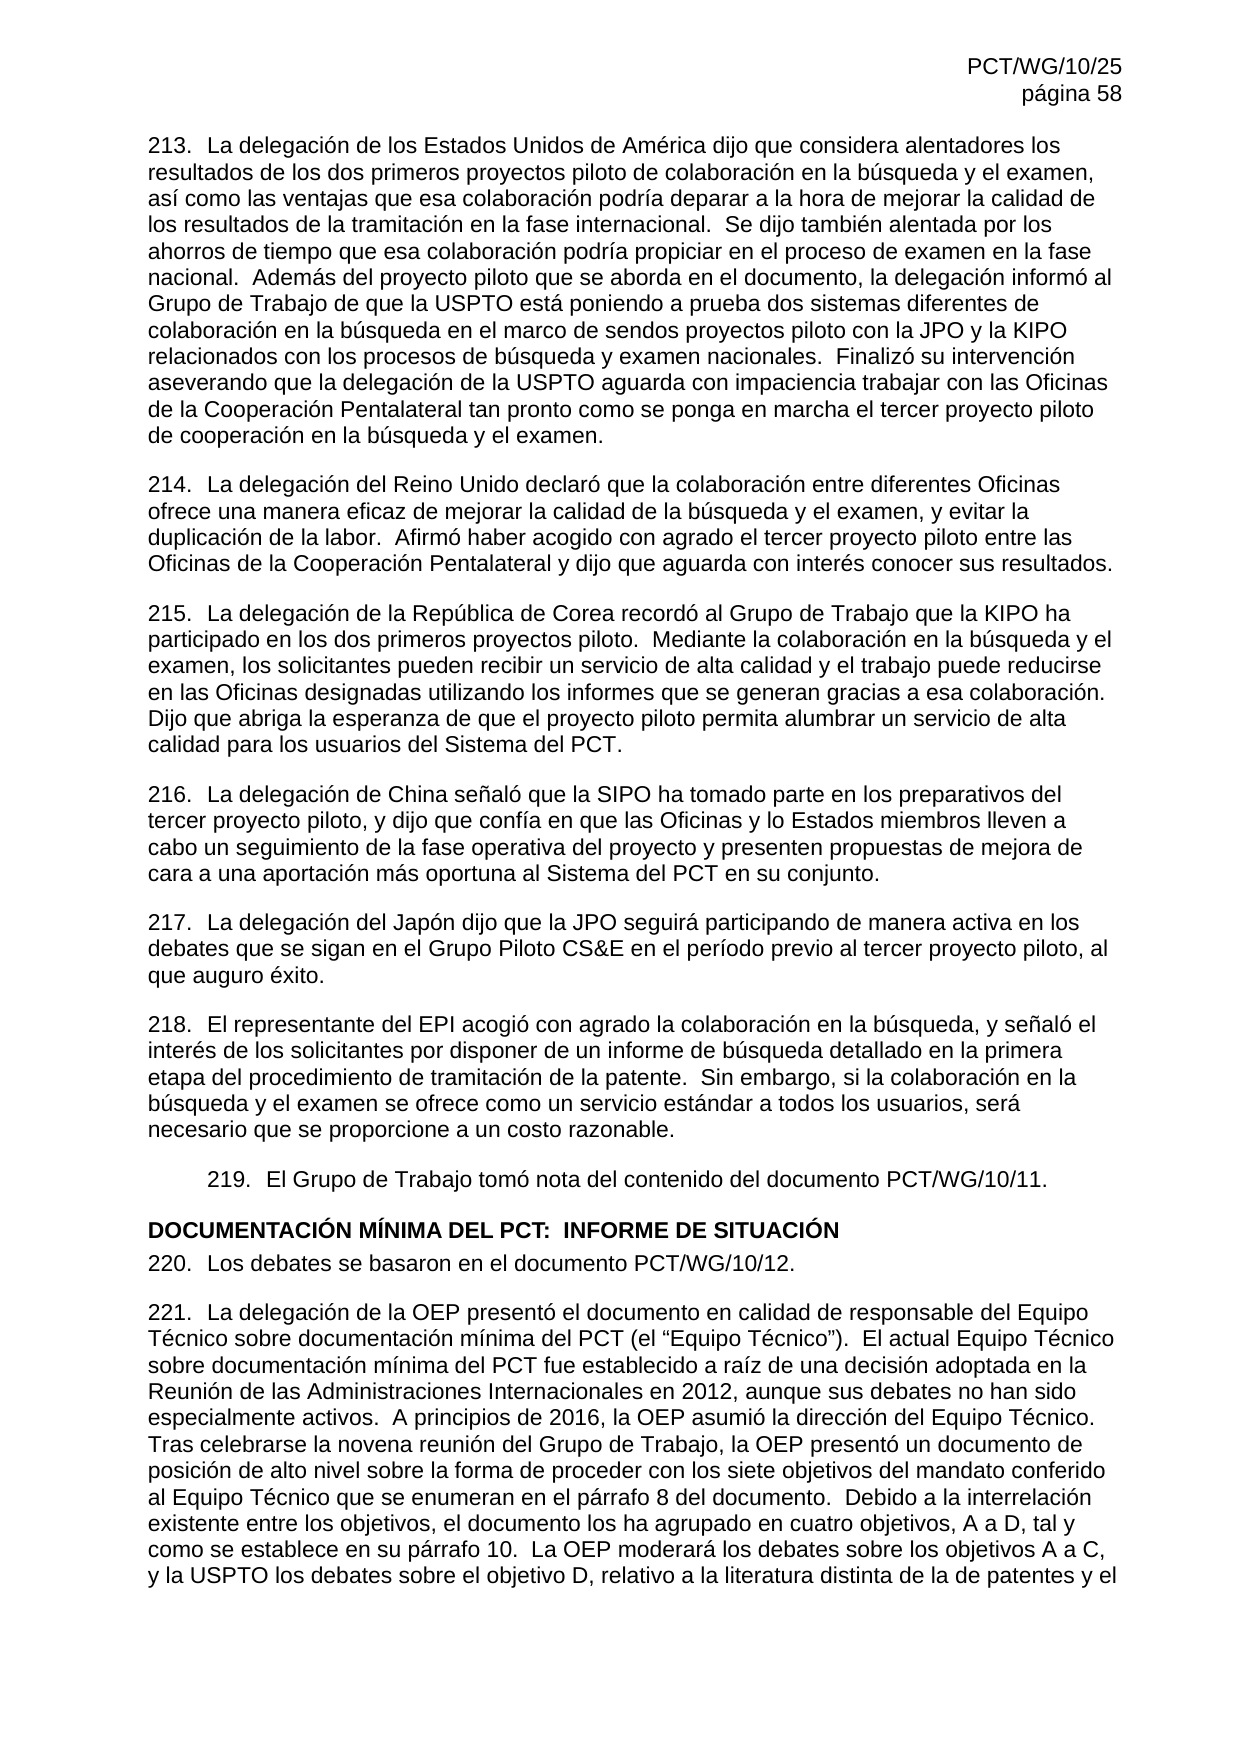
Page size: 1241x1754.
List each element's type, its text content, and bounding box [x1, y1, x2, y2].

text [148, 1299, 1122, 1589]
text La delegación de China señaló que la SIPO ha tomado parte en los preparativos del tercer proyecto piloto, y dijo que confía en que las Oficinas y lo Estados miembros lleven a cabo un seguimiento de la fase operativa del proyecto y presenten propuestas de mejora de cara a una aportación más oportuna al Sistema del PCT en su conjunto. [148, 781, 1122, 886]
subtitle DOCUMENTACIÓN MÍNIMA DEL PCT: INFORME DE SITUACIÓN [148, 1217, 1122, 1243]
text Los debates se basaron en el documento PCT/WG/10/12. [148, 1250, 1122, 1276]
text La delegación del Reino Unido declaró que la colaboración entre diferentes Oficinas ofrece una manera eficaz de mejorar la calidad de la búsqueda y el examen, y evitar la duplicación de la labor. Afirmó haber acogido con agrado el tercer proyecto piloto entre las Oficinas de la Cooperación Pentalateral y dijo que aguarda con interés conocer sus resultados. [148, 471, 1122, 577]
text El Grupo de Trabajo tomó nota del contenido del documento PCT/WG/10/11. [207, 1166, 1122, 1192]
text La delegación del Japón dijo que la JPO seguirá participando de manera activa en los debates que se sigan en el Grupo Piloto CS&E en el período previo al tercer proyecto piloto, al que auguro éxito. [148, 909, 1122, 988]
text La delegación de la República de Corea recordó al Grupo de Trabajo que la KIPO ha participado en los dos primeros proyectos piloto. Mediante la colaboración en la búsqueda y el examen, los solicitantes pueden recibir un servicio de alta calidad y el trabajo puede reducirse en las Oficinas designadas utilizando los informes que se generan gracias a esa colaboración. Dijo que abriga la esperanza de que el proyecto piloto permita alumbrar un servicio de alta calidad para los usuarios del Sistema del PCT. [148, 600, 1122, 758]
text La delegación de los Estados Unidos de América dijo que considera alentadores los resultados de los dos primeros proyectos piloto de colaboración en la búsqueda y el examen, así como las ventajas que esa colaboración podría deparar a la hora de mejorar la calidad de los resultados de la tramitación en la fase internacional. Se dijo también alentada por los ahorros de tiempo que esa colaboración podría propiciar en el proceso de examen en la fase nacional. Además del proyecto piloto que se aborda en el documento, la delegación informó al Grupo de Trabajo de que la USPTO está poniendo a prueba dos sistemas diferentes de colaboración en la búsqueda en el marco de sendos proyectos piloto con la JPO y la KIPO relacionados con los procesos de búsqueda y examen nacionales. Finalizó su intervención aseverando que la delegación de la USPTO aguarda con impaciencia trabajar con las Oficinas de la Cooperación Pentalateral tan pronto como se ponga en marcha el tercer proyecto piloto de cooperación en la búsqueda y el examen. [148, 132, 1122, 448]
text El representante del EPI acogió con agrado la colaboración en la búsqueda, y señaló el interés de los solicitantes por disponer de un informe de búsqueda detallado en la primera etapa del procedimiento de tramitación de la patente. Sin embargo, si la colaboración en la búsqueda y el examen se ofrece como un servicio estándar a todos los usuarios, será necesario que se proporcione a un costo razonable. [148, 1011, 1122, 1143]
